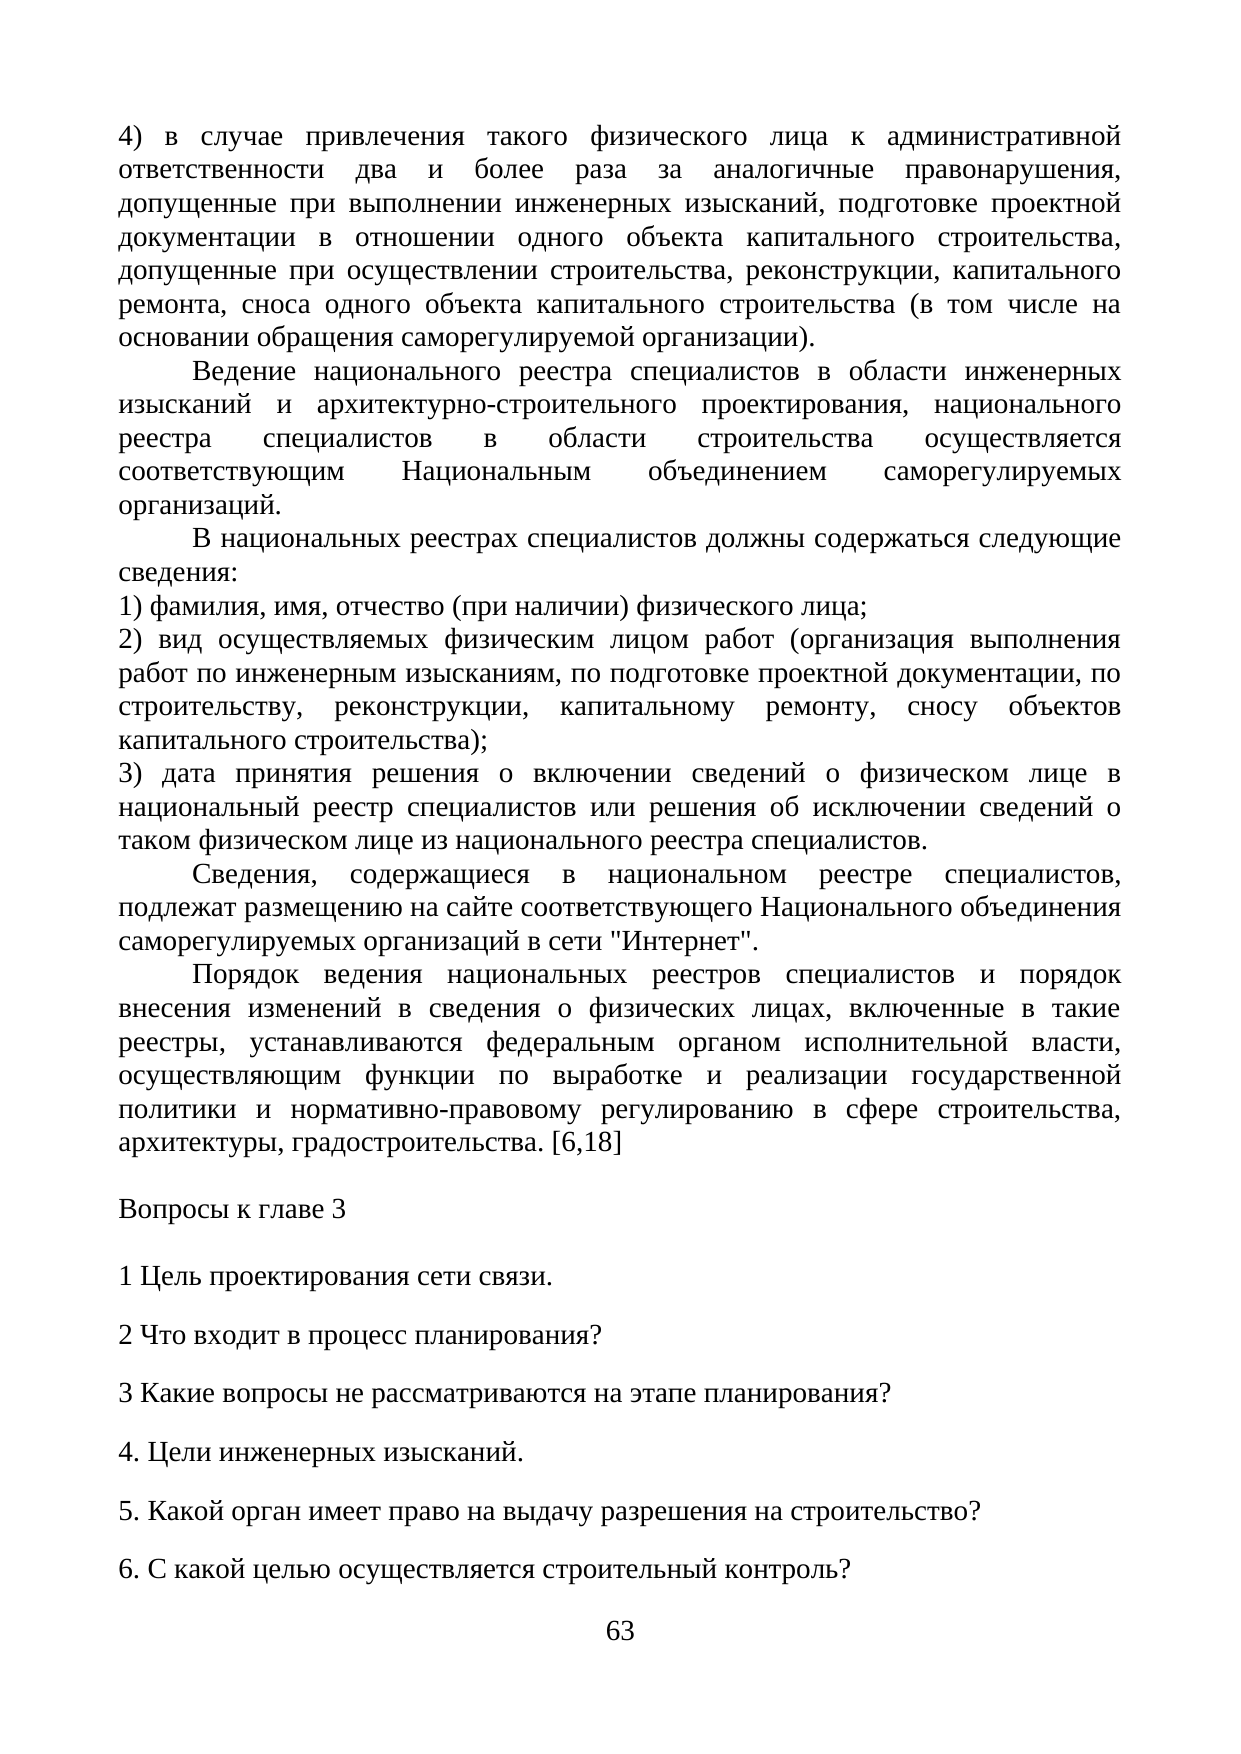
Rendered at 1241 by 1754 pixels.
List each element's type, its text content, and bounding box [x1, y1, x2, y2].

text 5. Какой орган имеет право на выдачу разрешения на строительство? [118, 1493, 1122, 1526]
text Сведения, содержащиеся в национальном реестре специалистов, подлежат размещению на сайте соответствующего Национального объединения саморегулируемых организаций в сети "Интернет". [118, 856, 1122, 957]
text 2) вид осуществляемых физическим лицом работ (организация выполнения работ по инженерным изысканиям, по подготовке проектной документации, по строительству, реконструкции, капитальному ремонту, сносу объектов капитального строительства); [118, 621, 1122, 755]
text Ведение национального реестра специалистов в области инженерных изысканий и архитектурно-строительного проектирования, национального реестра специалистов в области строительства осуществляется соответствующим Национальным объединением саморегулируемых организаций. [118, 353, 1122, 521]
text 3) дата принятия решения о включении сведений о физическом лице в национальный реестр специалистов или решения об исключении сведений о таком физическом лице из национального реестра специалистов. [118, 755, 1122, 856]
text 6. С какой целью осуществляется строительный контроль? [118, 1551, 1122, 1585]
text 4) в случае привлечения такого физического лица к административной ответственности два и более раза за аналогичные правонарушения, допущенные при выполнении инженерных изысканий, подготовке проектной документации в отношении одного объекта капитального строительства, допущенные при осуществлении строительства, реконструкции, капитального ремонта, сноса одного объекта капитального строительства (в том числе на основании обращения саморегулируемой организации). [118, 118, 1122, 353]
text 3 Какие вопросы не рассматриваются на этапе планирования? [118, 1376, 1122, 1409]
text В национальных реестрах специалистов должны содержаться следующие сведения: [118, 521, 1122, 588]
text 4. Цели инженерных изысканий. [118, 1434, 1122, 1468]
text 1) фамилия, имя, отчество (при наличии) физического лица; [118, 588, 1122, 621]
text 1 Цель проектирования сети связи. [118, 1258, 1122, 1292]
text Вопросы к главе 3 [118, 1191, 1122, 1225]
text Порядок ведения национальных реестров специалистов и порядок внесения изменений в сведения о физических лицах, включенные в такие реестры, устанавливаются федеральным органом исполнительной власти, осуществляющим функции по выработке и реализации государственной политики и нормативно-правовому регулированию в сфере строительства, архитектуры, градостроительства. [6,18] [118, 957, 1122, 1158]
text 2 Что входит в процесс планирования? [118, 1317, 1122, 1351]
